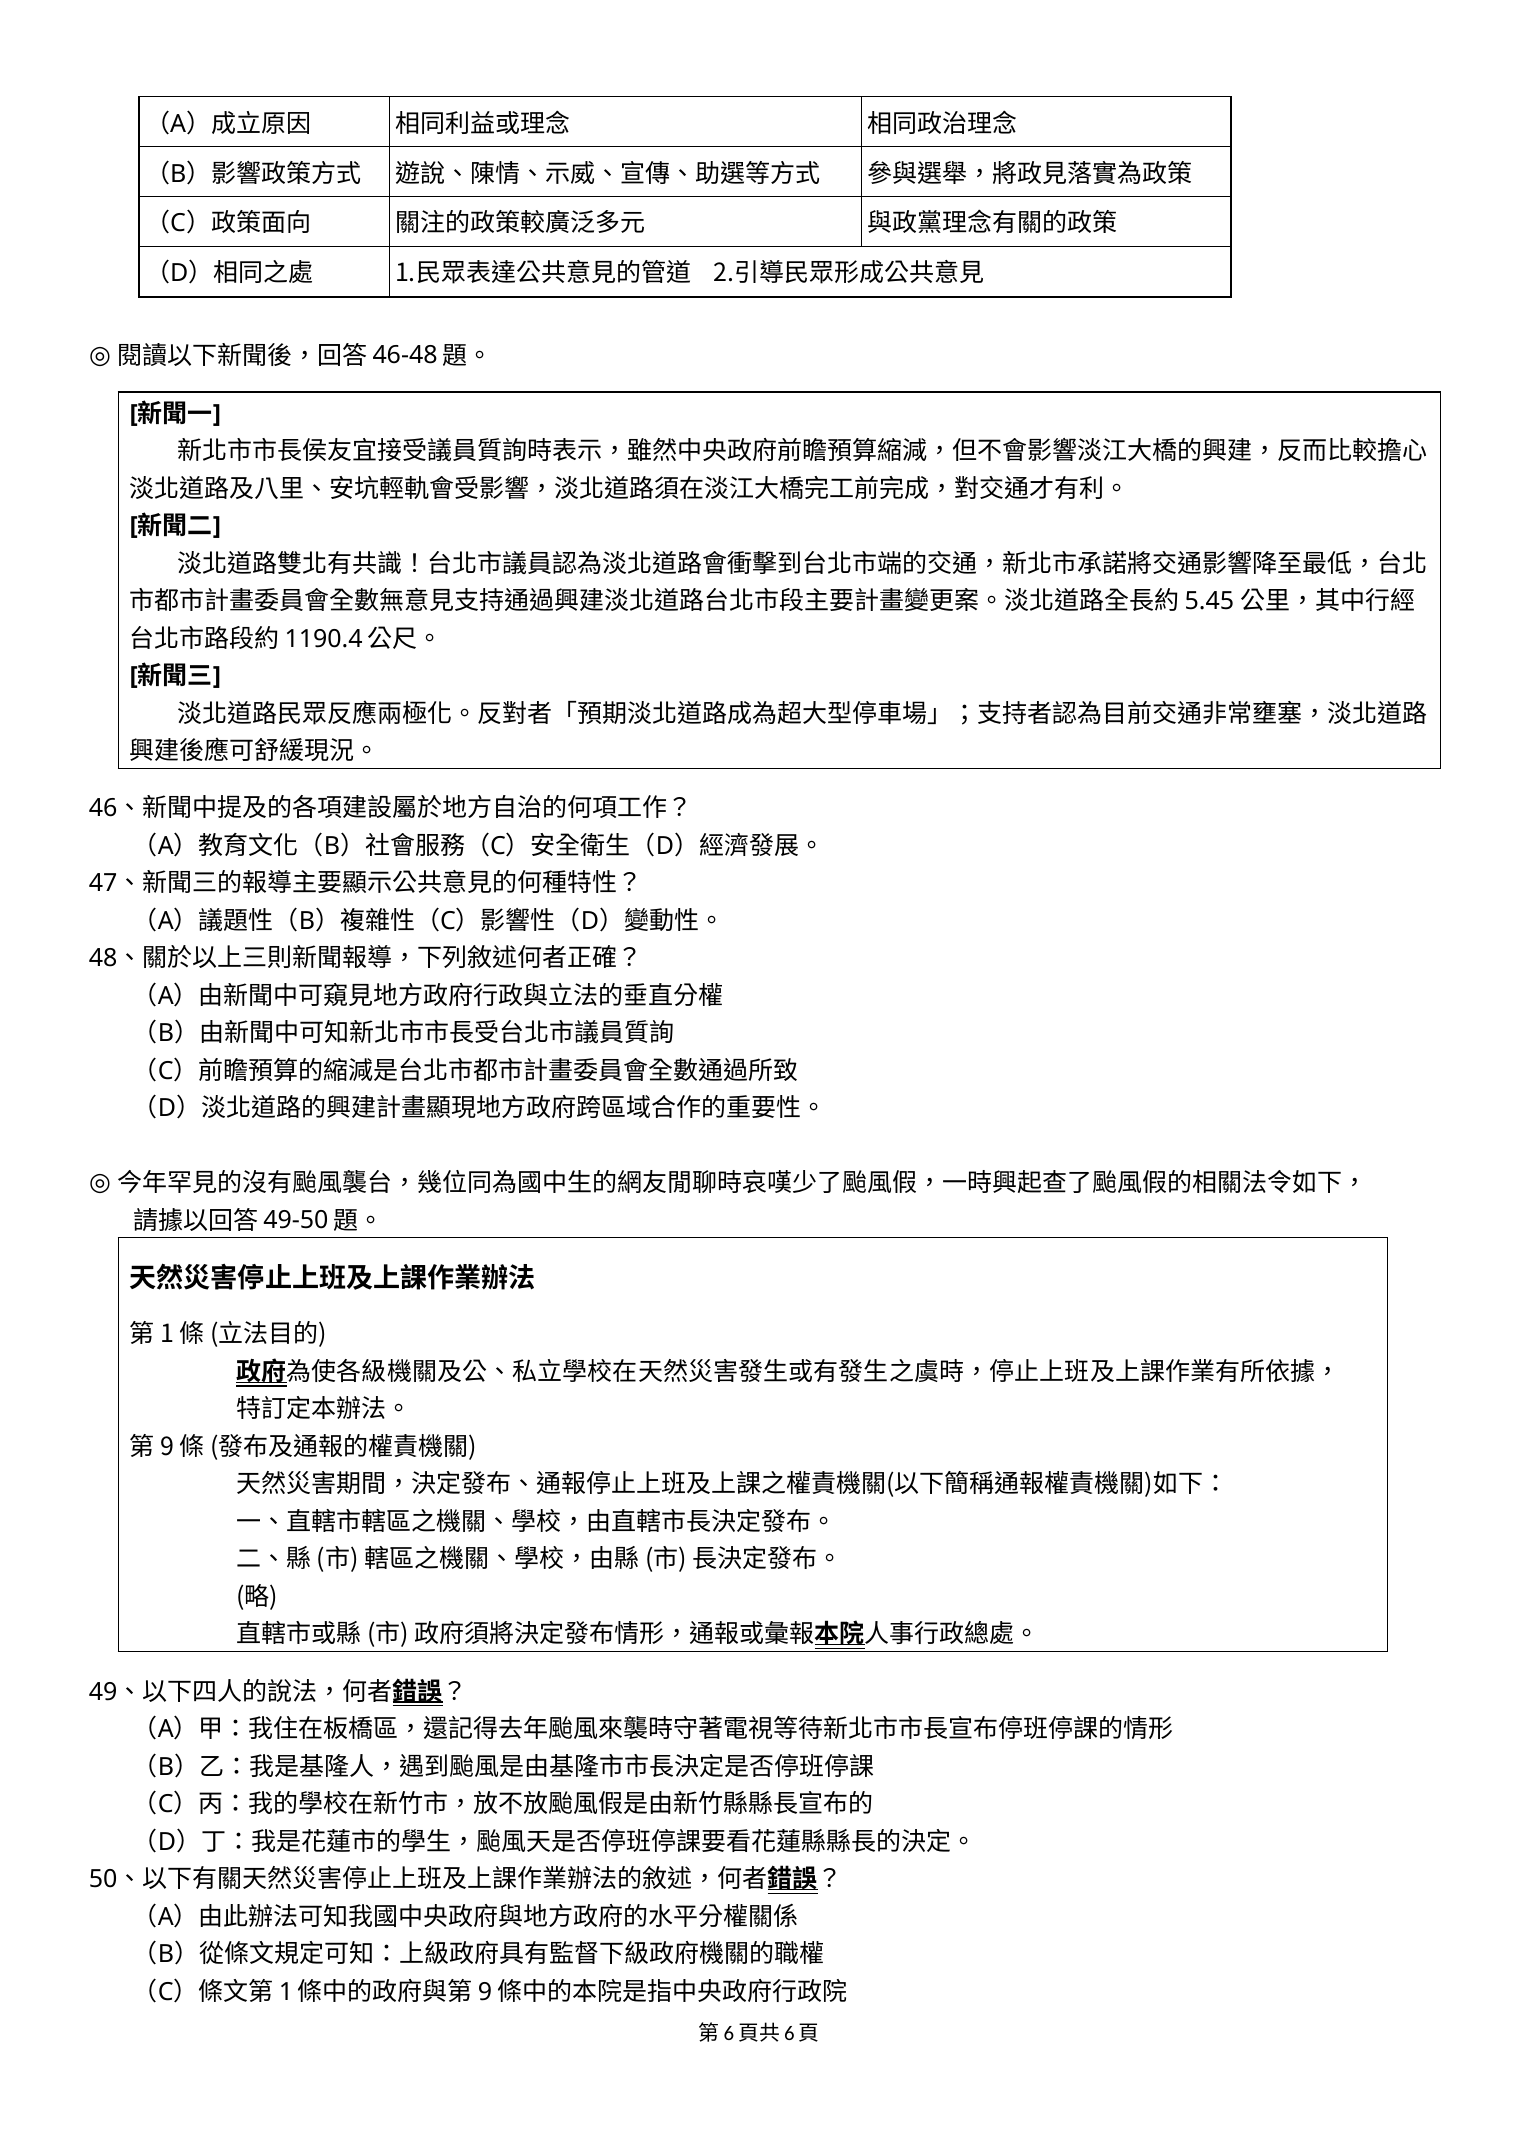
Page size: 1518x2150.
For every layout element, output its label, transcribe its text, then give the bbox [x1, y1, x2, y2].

table_cell 關注的政策較廣泛多元 [390, 197, 861, 246]
text （A）甲：我住在板橋區，還記得去年颱風來襲時守著電視等待新北市市長宣布停班停課的情形 [133, 1708, 1429, 1746]
table_cell 1.民眾表達公共意見的管道 2.引導民眾形成公共意見 [390, 247, 1230, 296]
table_cell 參與選舉，將政見落實為政策 [862, 147, 1230, 196]
text （B）由新聞中可知新北市市長受台北市議員質詢 [133, 1012, 1429, 1050]
text 49、以下四人的說法，何者錯誤？ [89, 1671, 1429, 1708]
table_cell 相同政治理念 [862, 97, 1230, 146]
text ◎ 閱讀以下新聞後，回答46-48題。 [89, 335, 1429, 373]
text （D）丁：我是花蓮市的學生，颱風天是否停班停課要看花蓮縣縣長的決定。 [133, 1821, 1429, 1858]
table_cell 與政黨理念有關的政策 [862, 197, 1230, 246]
table_cell （D）相同之處 [140, 247, 389, 296]
table_cell 相同利益或理念 [390, 97, 861, 146]
text （D）淡北道路的興建計畫顯現地方政府跨區域合作的重要性。 [133, 1087, 1429, 1125]
text （A）由新聞中可窺見地方政府行政與立法的垂直分權 [133, 975, 1429, 1012]
table_cell （B）影響政策方式 [140, 147, 389, 196]
text （C）條文第1條中的政府與第9條中的本院是指中央政府行政院 [133, 1971, 1429, 2008]
text （A）由此辦法可知我國中央政府與地方政府的水平分權關係 [133, 1896, 1429, 1933]
text （A）教育文化（B）社會服務（C）安全衛生（D）經濟發展。 [133, 825, 1429, 862]
text ◎ 今年罕見的沒有颱風襲台，幾位同為國中生的網友閒聊時哀嘆少了颱風假，一時興起查了颱風假的相關法令如下， [89, 1162, 1429, 1200]
text 47、新聞三的報導主要顯示公共意見的何種特性？ [89, 862, 1429, 900]
text （C）丙：我的學校在新竹市，放不放颱風假是由新竹縣縣長宣布的 [133, 1783, 1429, 1821]
text （B）從條文規定可知：上級政府具有監督下級政府機關的職權 [133, 1933, 1429, 1971]
text 48、關於以上三則新聞報導，下列敘述何者正確？ [89, 937, 1429, 975]
table_header 天然災害停止上班及上課作業辦法 第 1 條 (立法目的) 政府為使各級機關及公、私立學校在天然災害發生或有發生之虞時，停止上班及上課作業有所依據，特訂定本辦法。 第 9 條 (發布及通報的權責機關) 天然災害期間，決定發布、通報停止上班及上課之權責機關(以下簡稱通報權責機關)如下： 一、直轄市轄區之機關、學校，由直轄市長決定發布。 二、縣 (市) 轄區之機關、學校，由縣 (市) 長決定發布。 (略) 直轄市或縣 (市) 政府須將決定發布情形，通報或彙報本院人事行政總處。 [119, 1238, 1387, 1651]
table_cell （C）政策面向 [140, 197, 389, 246]
text （A）議題性（B）複雜性（C）影響性（D）變動性。 [133, 900, 1429, 937]
text 50、以下有關天然災害停止上班及上課作業辦法的敘述，何者錯誤？ [89, 1858, 1429, 1896]
text （B）乙：我是基隆人，遇到颱風是由基隆市市長決定是否停班停課 [133, 1746, 1429, 1783]
text 46、新聞中提及的各項建設屬於地方自治的何項工作？ [89, 787, 1429, 825]
text 請據以回答49-50題。 [133, 1200, 1429, 1237]
table_cell 遊說、陳情、示威、宣傳、助選等方式 [390, 147, 861, 196]
text （C）前瞻預算的縮減是台北市都市計畫委員會全數通過所致 [133, 1050, 1429, 1087]
table_cell （A）成立原因 [140, 97, 389, 146]
table_header [新聞一] 新北市市長侯友宜接受議員質詢時表示，雖然中央政府前瞻預算縮減，但不會影響淡江大橋的興建，反而比較擔心淡北道路及八里、安坑輕軌會受影響，淡北道路須在淡江大橋完工前完成，對交通才有利。 [新聞二] 淡北道路雙北有共識！台北市議員認為淡北道路會衝擊到台北市端的交通，新北市承諾將交通影響降至最低，台北市都市計畫委員會全數無意見支持通過興建淡北道路台北市段主要計畫變更案。淡北道路全長約5.45 公里，其中行經台北市路段約1190.4公尺。 [新聞三] 淡北道路民眾反應兩極化。反對者「預期淡北道路成為超大型停車場」；支持者認為目前交通非常壅塞，淡北道路興建後應可舒緩現況。 [119, 393, 1440, 767]
